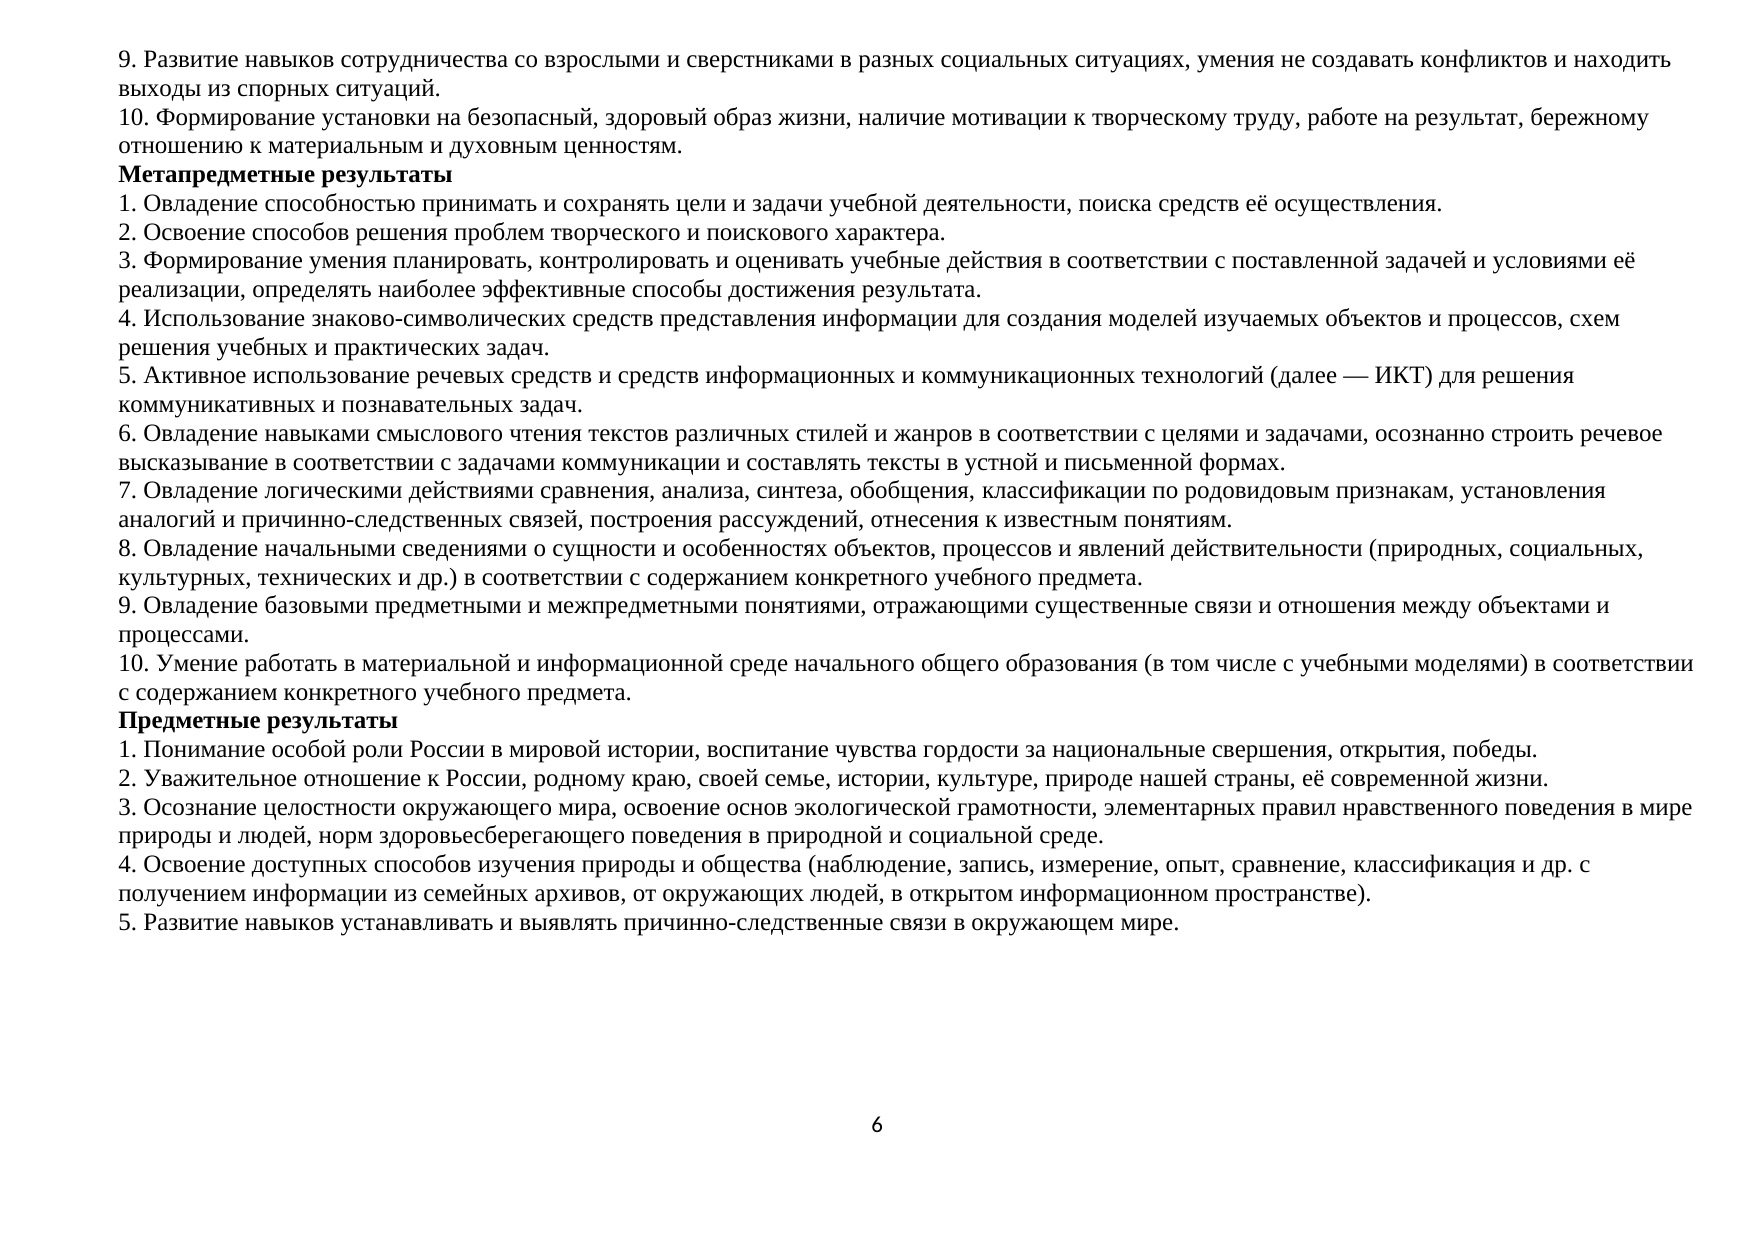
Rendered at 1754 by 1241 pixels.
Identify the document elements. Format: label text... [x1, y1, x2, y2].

text 5. Активное использование речевых средств и средств информационных и коммуникационных технологий (далее — ИКТ) для решения коммуникативных и познавательных задач. [118, 361, 1695, 418]
text 2. Уважительное отношение к России, родному краю, своей семье, истории, культуре, природе нашей страны, её современной жизни. [118, 763, 1695, 792]
text 10. Умение работать в материальной и информационной среде начального общего образования (в том числе с учебными моделями) в соответствии с содержанием конкретного учебного предмета. [118, 648, 1695, 706]
text 9. Развитие навыков сотрудничества со взрослыми и сверстниками в разных социальных ситуациях, умения не создавать конфликтов и находить выходы из спорных ситуаций. [118, 44, 1695, 102]
text 1. Понимание особой роли России в мировой истории, воспитание чувства гордости за национальные свершения, открытия, победы. [118, 734, 1695, 763]
text 6. Овладение навыками смыслового чтения текстов различных стилей и жанров в соответствии с целями и задачами, осознанно строить речевое высказывание в соответствии с задачами коммуникации и составлять тексты в устной и письменной формах. [118, 418, 1695, 476]
text 4. Использование знаково-символических средств представления информации для создания моделей изучаемых объектов и процессов, схем решения учебных и практических задач. [118, 303, 1695, 361]
text 8. Овладение начальными сведениями о сущности и особенностях объектов, процессов и явлений действительности (природных, социальных, культурных, технических и др.) в соответствии с содержанием конкретного учебного предмета. [118, 533, 1695, 591]
text 3. Формирование умения планировать, контролировать и оценивать учебные действия в соответствии с поставленной задачей и условиями её реализации, определять наиболее эффективные способы достижения результата. [118, 246, 1695, 303]
text 1. Овладение способностью принимать и сохранять цели и задачи учебной деятельности, поиска средств её осуществления. [118, 188, 1695, 217]
text Метапредметные результаты [118, 159, 1695, 188]
text 2. Освоение способов решения проблем творческого и поискового характера. [118, 217, 1695, 246]
text 5. Развитие навыков устанавливать и выявлять причинно-следственные связи в окружающем мире. [118, 907, 1695, 936]
text 4. Освоение доступных способов изучения природы и общества (наблюдение, запись, измерение, опыт, сравнение, классификация и др. с получением информации из семейных архивов, от окружающих людей, в открытом информационном пространстве). [118, 849, 1695, 907]
text 10. Формирование установки на безопасный, здоровый образ жизни, наличие мотивации к творческому труду, работе на результат, бережному отношению к материальным и духовным ценностям. [118, 102, 1695, 159]
text 7. Овладение логическими действиями сравнения, анализа, синтеза, обобщения, классификации по родовидовым признакам, установления аналогий и причинно-следственных связей, построения рассуждений, отнесения к известным понятиям. [118, 476, 1695, 533]
text 3. Осознание целостности окружающего мира, освоение основ экологической грамотности, элементарных правил нравственного поведения в мире природы и людей, норм здоровьесберегающего поведения в природной и социальной среде. [118, 792, 1695, 849]
text Предметные результаты [118, 706, 1695, 734]
text 9. Овладение базовыми предметными и межпредметными понятиями, отражающими существенные связи и отношения между объектами и процессами. [118, 591, 1695, 648]
